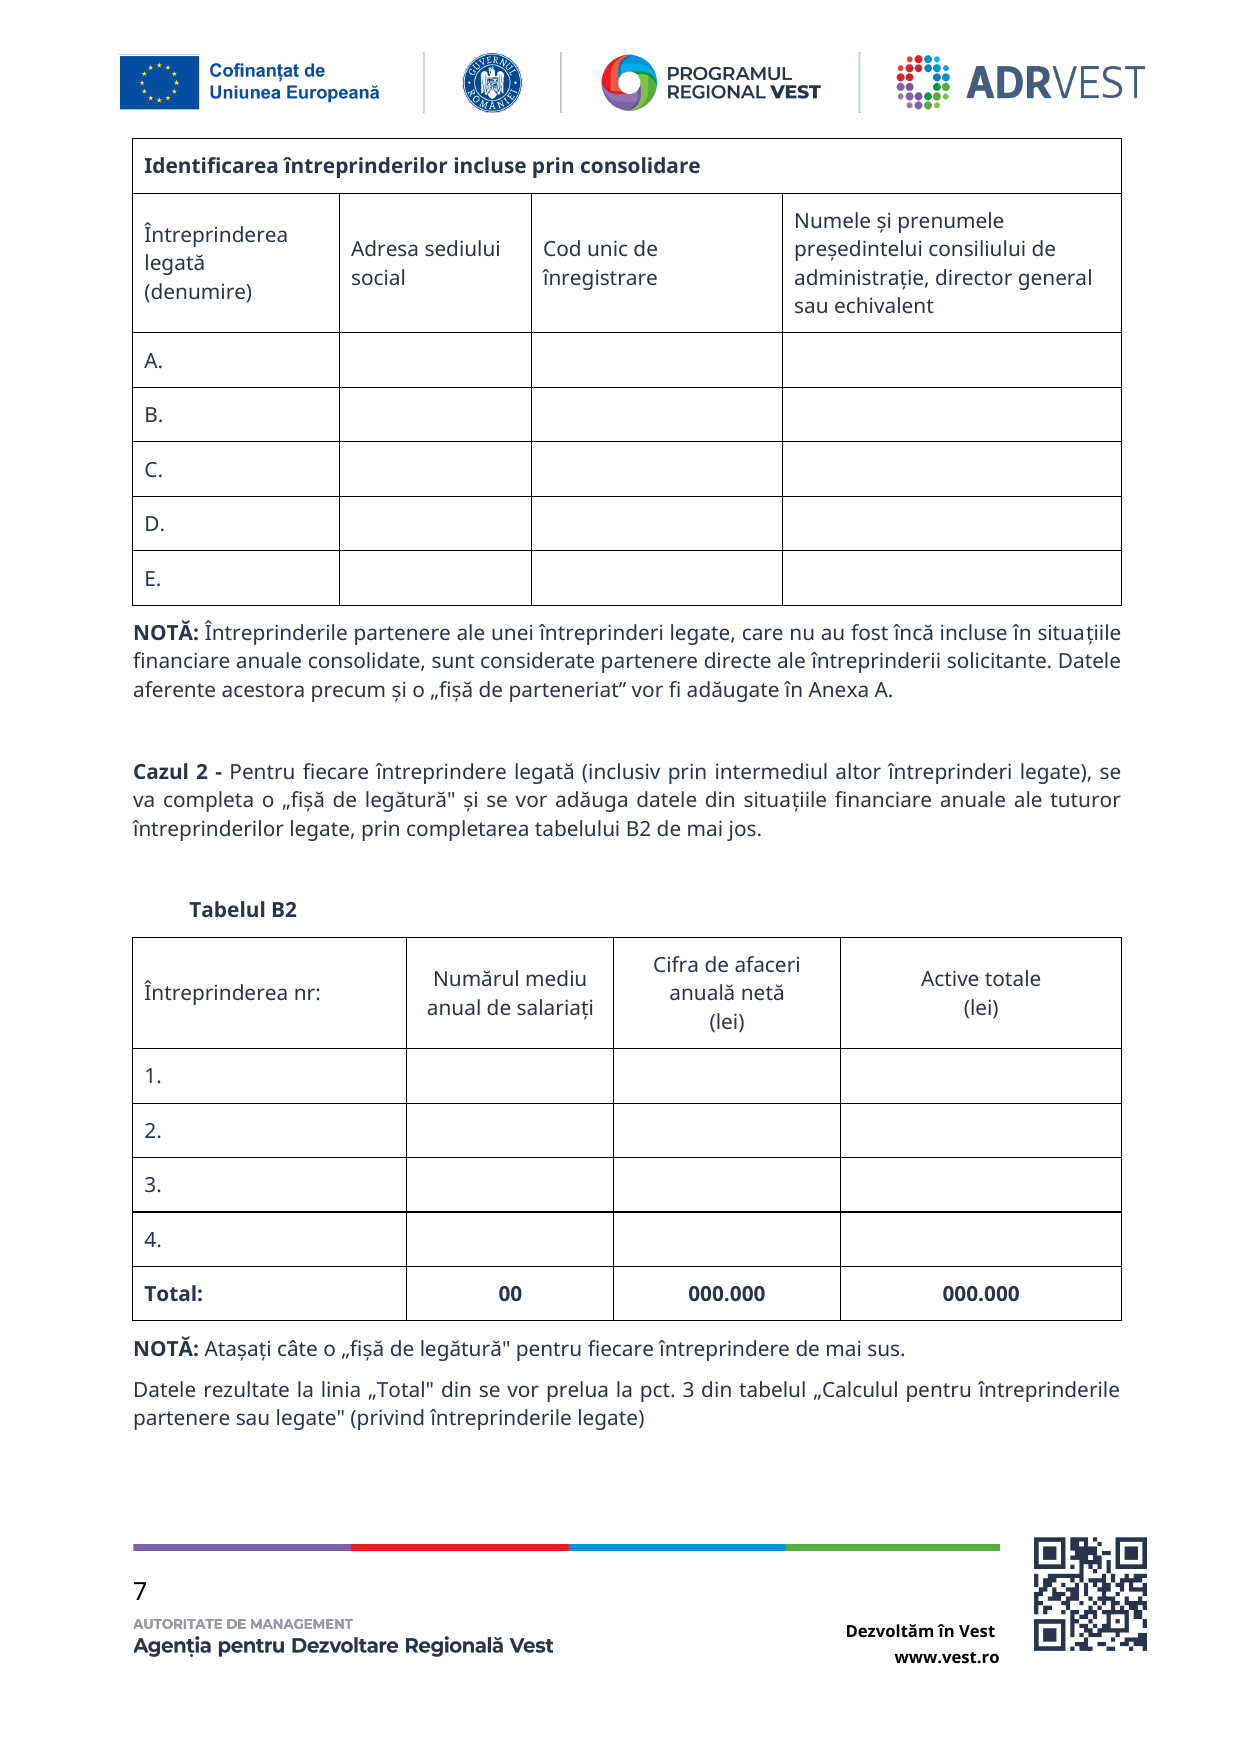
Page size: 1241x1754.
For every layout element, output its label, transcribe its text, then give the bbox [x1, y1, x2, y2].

table_header Numărul mediu anual de salariați [407, 938, 613, 1048]
table_cell [532, 497, 782, 550]
table_cell Adresa sediului social [340, 194, 531, 332]
table_cell [614, 1104, 840, 1157]
table_header Cifra de afaceri anuală netă (lei) [614, 938, 840, 1048]
table_header Identificarea întreprinderilor incluse prin consolidare [133, 139, 1121, 192]
table_cell [783, 388, 1121, 441]
table_cell [841, 1104, 1121, 1157]
table_cell 3. [133, 1158, 406, 1211]
table_cell [532, 442, 782, 496]
text NOTĂ: Atașați câte o „fișă de legătură" pentru fiecare întreprindere de mai sus. [133, 1334, 1122, 1362]
table_cell [340, 333, 531, 387]
text Tabelul B2 [133, 896, 1122, 924]
table_cell [407, 1213, 613, 1266]
table_cell [841, 1158, 1121, 1211]
table_cell [407, 1049, 613, 1102]
table_header Întreprinderea nr: [133, 938, 406, 1048]
table_cell [340, 551, 531, 604]
table_header Active totale (lei) [841, 938, 1121, 1048]
table_cell [783, 497, 1121, 550]
table_cell [614, 1049, 840, 1102]
table_cell [532, 388, 782, 441]
table_cell [841, 1213, 1121, 1266]
text Datele rezultate la linia „Total" din se vor prelua la pct. 3 din tabelul „Calculul pentru întreprinderile partenere sau legate" (privind întreprinderile legate) [133, 1375, 1122, 1432]
table_cell [532, 551, 782, 604]
table_cell A. [133, 333, 339, 387]
table_cell Numele şi prenumele preşedintelui consiliului de administraţie, director general sau echivalent [783, 194, 1121, 332]
table_cell Întreprinderea legată (denumire) [133, 194, 339, 332]
table_cell [407, 1158, 613, 1211]
text Cazul 2 - Pentru fiecare întreprindere legată (inclusiv prin intermediul altor întreprinderi legate), se va completa o „fişă de legătură" şi se vor adăuga datele din situaţiile financiare anuale ale tuturor întreprinderilor legate, prin completarea tabelului B2 de mai jos. [133, 757, 1122, 842]
table_cell [340, 442, 531, 496]
table_cell [783, 442, 1121, 496]
table_cell E. [133, 551, 339, 604]
table_cell 4. [133, 1213, 406, 1266]
table_cell 00 [407, 1267, 613, 1320]
table_cell [340, 388, 531, 441]
picture [1025, 1528, 1156, 1660]
text NOTĂ: Întreprinderile partenere ale unei întreprinderi legate, care nu au fost încă incluse în situaţiile financiare anuale consolidate, sunt considerate partenere directe ale întreprinderii solicitante. Datele aferente acestora precum şi o „fişă de parteneriat” vor fi adăugate în Anexa A. [133, 618, 1122, 703]
table_cell D. [133, 497, 339, 550]
table_cell B. [133, 388, 339, 441]
table_cell [783, 551, 1121, 604]
table_cell 000.000 [841, 1267, 1121, 1320]
table_cell [340, 497, 531, 550]
table_cell [783, 333, 1121, 387]
table_cell 2. [133, 1104, 406, 1157]
table_cell [407, 1104, 613, 1157]
table_cell 000.000 [614, 1267, 840, 1320]
table_cell [532, 333, 782, 387]
table_cell Total: [133, 1267, 406, 1320]
picture [118, 52, 1146, 113]
table_cell [614, 1158, 840, 1211]
table_cell 1. [133, 1049, 406, 1102]
table_cell C. [133, 442, 339, 496]
table_cell [841, 1049, 1121, 1102]
table_cell [614, 1213, 840, 1266]
table_cell Cod unic de înregistrare [532, 194, 782, 332]
